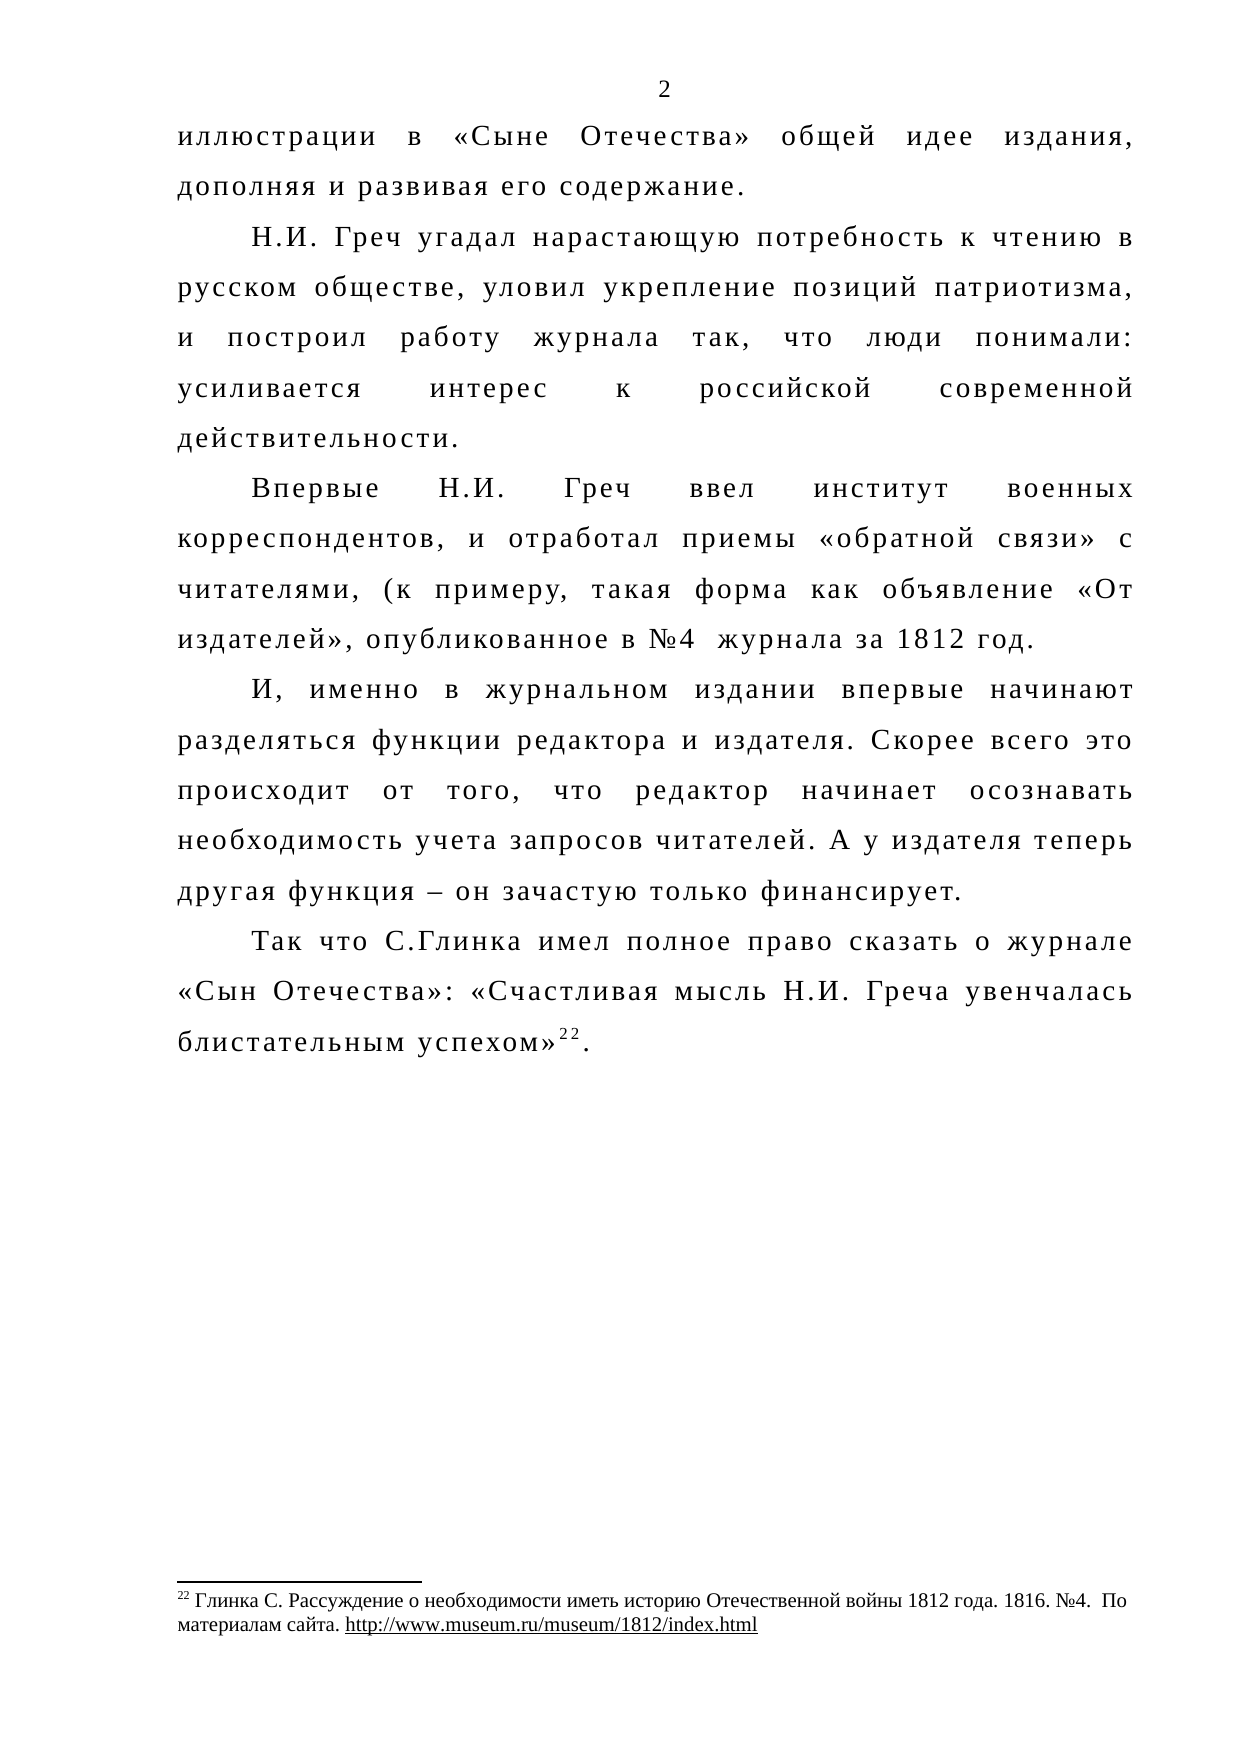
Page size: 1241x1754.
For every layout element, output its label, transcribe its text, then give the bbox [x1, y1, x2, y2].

text Н.И. Греч угадал нарастающую потребность к чтению в русском обществе, уловил укрепление позиций патриотизма, и построил работу журнала так, что люди понимали: усиливается интерес к российской современной действительности. [177, 219, 1133, 453]
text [177, 118, 1133, 202]
text Впервые Н.И. Греч ввел институт военных корреспондентов, и отработал приемы «обратной связи» с читателями, (к примеру, такая форма как объявление «От издателей», опубликованное в №4 журнала за 1812 год. [177, 470, 1133, 655]
text И, именно в журнальном издании впервые начинают разделяться функции редактора и издателя. Скорее всего это происходит от того, что редактор начинает осознавать необходимость учета запросов читателей. А у издателя теперь другая функция – он зачастую только финансирует. [177, 672, 1133, 906]
text Так что С.Глинка имел полное право сказать о журнале «Сын Отечества»: «Счастливая мысль Н.И. Греча увенчалась блистательным успехом». [177, 923, 1133, 1057]
